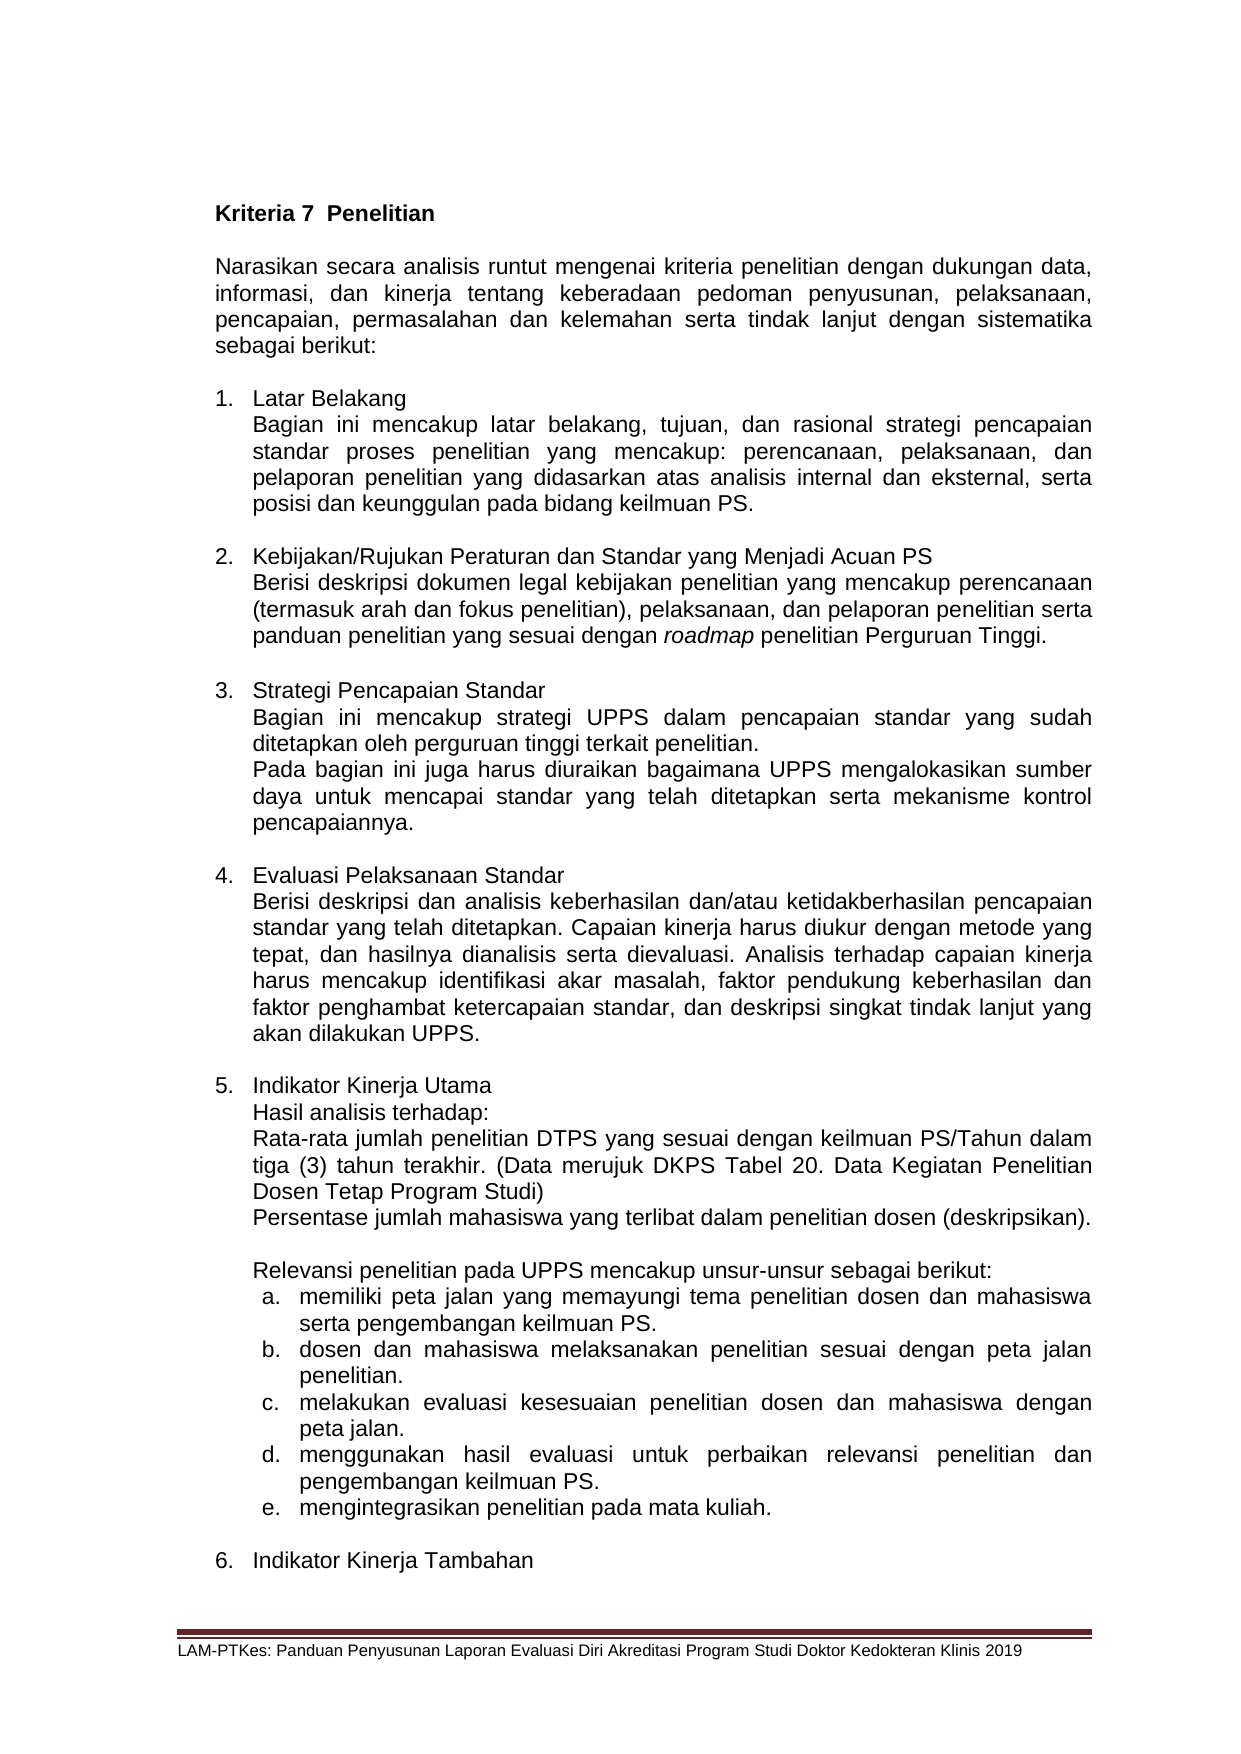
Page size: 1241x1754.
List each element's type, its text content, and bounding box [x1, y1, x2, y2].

text Hasil analisis terhadap: [252, 1099, 1092, 1125]
subtitle Kriteria 7 Penelitian [215, 200, 1092, 227]
text Narasikan secara analisis runtut mengenai kriteria penelitian dengan dukungan data, informasi, dan kinerja tentang keberadaan pedoman penyusunan, pelaksanaan, pencapaian, permasalahan dan kelemahan serta tindak lanjut dengan sistematika sebagai berikut: [215, 253, 1092, 358]
text Bagian ini mencakup latar belakang, tujuan, dan rasional strategi pencapaian standar proses penelitian yang mencakup: perencanaan, pelaksanaan, dan pelaporan penelitian yang didasarkan atas analisis internal dan eksternal, serta posisi dan keunggulan pada bidang keilmuan PS. [252, 411, 1092, 517]
list Indikator Kinerja Tambahan [215, 1547, 1092, 1573]
text Relevansi penelitian pada UPPS mencakup unsur-unsur sebagai berikut: [252, 1257, 1092, 1283]
list dosen dan mahasiswa melaksanakan penelitian sesuai dengan peta jalan penelitian. [262, 1336, 1092, 1389]
list Strategi Pencapaian Standar [215, 677, 1092, 703]
text Berisi deskripsi dokumen legal kebijakan penelitian yang mencakup perencanaan (termasuk arah dan fokus penelitian), pelaksanaan, dan pelaporan penelitian serta panduan penelitian yang sesuai dengan roadmap penelitian Perguruan Tinggi. [252, 569, 1092, 648]
list Indikator Kinerja Utama [215, 1072, 1092, 1099]
text Berisi deskripsi dan analisis keberhasilan dan/atau ketidakberhasilan pencapaian standar yang telah ditetapkan. Capaian kinerja harus diukur dengan metode yang tepat, dan hasilnya dianalisis serta dievaluasi. Analisis terhadap capaian kinerja harus mencakup identifikasi akar masalah, faktor pendukung keberhasilan dan faktor penghambat ketercapaian standar, dan deskripsi singkat tindak lanjut yang akan dilakukan UPPS. [252, 888, 1092, 1046]
list memiliki peta jalan yang memayungi tema penelitian dosen dan mahasiswa serta pengembangan keilmuan PS. [262, 1283, 1092, 1336]
list Kebijakan/Rujukan Peraturan dan Standar yang Menjadi Acuan PS [215, 543, 1092, 569]
text Rata-rata jumlah penelitian DTPS yang sesuai dengan keilmuan PS/Tahun dalam tiga (3) tahun terakhir. (Data merujuk DKPS Tabel 20. Data Kegiatan Penelitian Dosen Tetap Program Studi) [252, 1125, 1092, 1204]
list mengintegrasikan penelitian pada mata kuliah. [262, 1494, 1092, 1521]
list menggunakan hasil evaluasi untuk perbaikan relevansi penelitian dan pengembangan keilmuan PS. [262, 1441, 1092, 1494]
list Evaluasi Pelaksanaan Standar [215, 862, 1092, 888]
list Latar Belakang [215, 385, 1092, 411]
text Persentase jumlah mahasiswa yang terlibat dalam penelitian dosen (deskripsikan). [252, 1204, 1092, 1231]
text Pada bagian ini juga harus diuraikan bagaimana UPPS mengalokasikan sumber daya untuk mencapai standar yang telah ditetapkan serta mekanisme kontrol pencapaiannya. [252, 756, 1092, 835]
text Bagian ini mencakup strategi UPPS dalam pencapaian standar yang sudah ditetapkan oleh perguruan tinggi terkait penelitian. [252, 703, 1092, 756]
list melakukan evaluasi kesesuaian penelitian dosen dan mahasiswa dengan peta jalan. [262, 1389, 1092, 1441]
